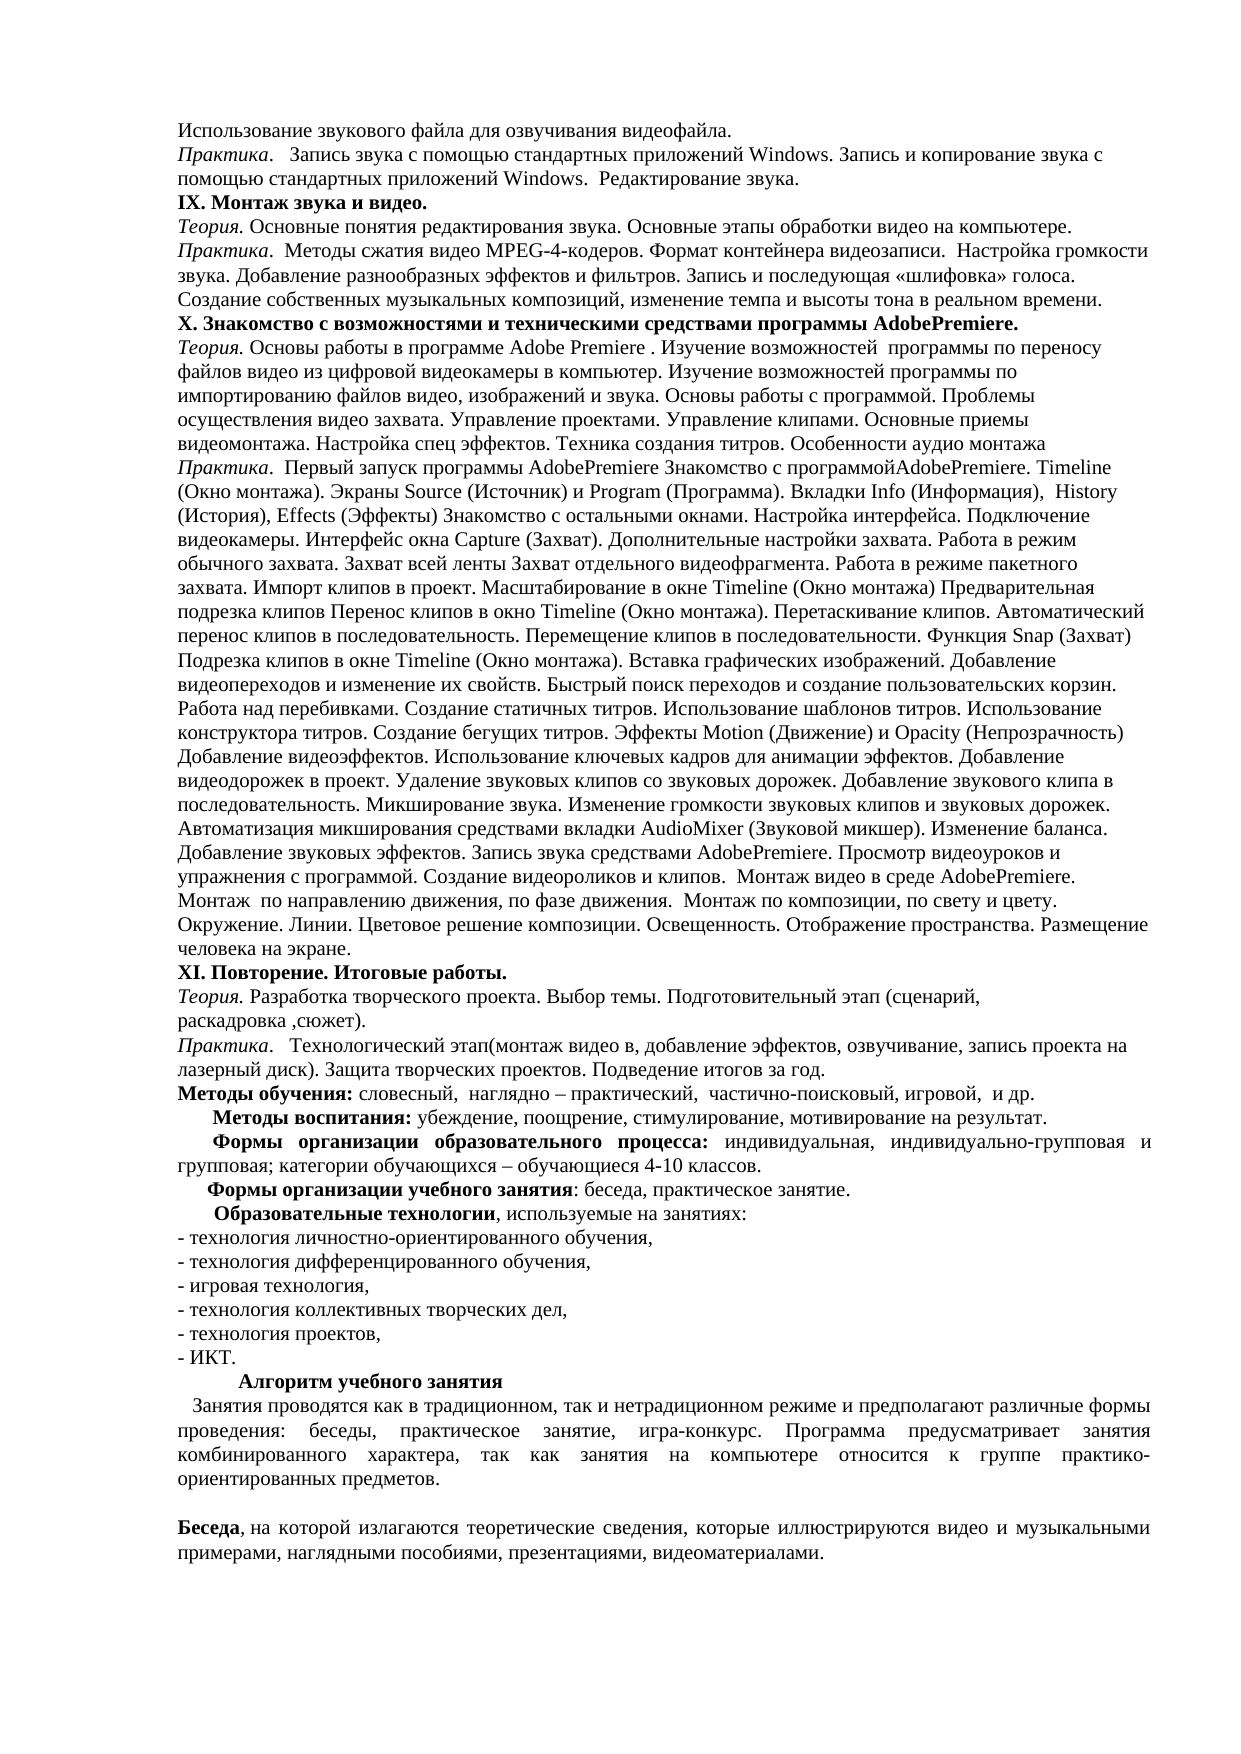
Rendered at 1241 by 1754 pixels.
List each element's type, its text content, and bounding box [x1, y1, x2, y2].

text Методы воспитания: убеждение, поощрение, стимулирование, мотивирование на результат. [177, 1105, 1152, 1129]
text Образовательные технологии, используемые на занятиях: [177, 1201, 1152, 1225]
text Добавление видеоэффектов. Использование ключевых кадров для анимации эффектов. Добавление видеодорожек в проект. Удаление звуковых клипов со звуковых дорожек. Добавление звукового клипа в последовательность. Микширование звука. Изменение громкости звуковых клипов и звуковых дорожек. [177, 744, 1152, 816]
text Создание собственных музыкальных композиций, изменение темпа и высоты тона в реальном времени. X. Знакомство с возможностями и техническими средствами программы AdobePremiere. Теория. Основы работы в программе Adobe Premiere . Изучение возможностей программы по переносу файлов видео из цифровой видеокамеры в компьютер. Изучение возможностей программы по импортированию файлов видео, изображений и звука. Основы работы с программой. Проблемы осуществления видео захвата. Управление проектами. Управление клипами. Основные приемы видеомонтажа. Настройка спец эффектов. Техника создания титров. Особенности аудио монтажа [177, 287, 1152, 455]
text Формы организации учебного занятия: беседа, практическое занятие. [177, 1177, 1152, 1201]
text - технология проектов, [177, 1321, 1152, 1345]
text - игровая технология, [177, 1273, 1152, 1297]
text Беседа, на которой излагаются теоретические сведения, которые иллюстрируются видео и музыкальными примерами, наглядными пособиями, презентациями, видеоматериалами. [177, 1514, 1152, 1564]
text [177, 118, 1152, 142]
text Формы организации образовательного процесса: индивидуальная, индивидуально-групповая и групповая; категории обучающихся – обучающиеся 4-10 классов. [177, 1129, 1152, 1177]
text - ИКТ. [177, 1345, 1152, 1369]
text - технология дифференцированного обучения, [177, 1249, 1152, 1273]
text Автоматизация микширования средствами вкладки AudioMixer (Звуковой микшер). Изменение баланса. [177, 816, 1152, 840]
text Добавление звуковых эффектов. Запись звука средствами AdobePremiere. Просмотр видеоуроков и упражнения с программой. Создание видеороликов и клипов. Монтаж видео в среде AdobePremiere. Монтаж по направлению движения, по фазе движения. Монтаж по композиции, по свету и цвету. Окружение. Линии. Цветовое решение композиции. Освещенность. Отображение пространства. Размещение человека на экране. XI. Повторение. Итоговые работы. Теория. Разработка творческого проекта. Выбор темы. Подготовительный этап (сценарий, раскадровка ,сюжет). Практика. Технологический этап(монтаж видео в, добавление эффектов, озвучивание, запись проекта на лазерный диск). Защита творческих проектов. Подведение итогов за год. [177, 840, 1152, 1081]
text Алгоритм учебного занятия [177, 1369, 1152, 1393]
text Занятия проводятся как в традиционном, так и нетрадиционном режиме и предполагают различные формы проведения: беседы, практическое занятие, игра-конкурс. Программа предусматривает занятия комбинированного характера, так как занятия на компьютере относится к группе практико-ориентированных предметов. [177, 1393, 1152, 1490]
text Практика. Запись звука с помощью стандартных приложений Windows. Запись и копирование звука с помощью стандартных приложений Windows. Редактирование звука. IX. Монтаж звука и видео. Теория. Основные понятия редактирования звука. Основные этапы обработки видео на компьютере. Практика. Методы сжатия видео MPEG-4-кодеров. Формат контейнера видеозаписи. Настройка громкости звука. Добавление разнообразных эффектов и фильтров. Запись и последующая «шлифовка» голоса. [177, 142, 1152, 287]
text Методы обучения: словесный, наглядно – практический, частично-поисковый, игровой, и др. [177, 1081, 1152, 1105]
text - технология личностно-ориентированного обучения, [177, 1225, 1152, 1249]
text - технология коллективных творческих дел, [177, 1297, 1152, 1321]
text Практика. Первый запуск программы AdobePremiere Знакомство с программойAdobePremiere. Timeline (Окно монтажа). Экраны Source (Источник) и Program (Программа). Вкладки Info (Информация), History (История), Effects (Эффекты) Знакомство с остальными окнами. Настройка интерфейса. Подключение видеокамеры. Интерфейс окна Capture (Захват). Дополнительные настройки захвата. Работа в режим обычного захвата. Захват всей ленты Захват отдельного видеофрагмента. Работа в режиме пакетного захвата. Импорт клипов в проект. Масштабирование в окне Timeline (Окно монтажа) Предварительная подрезка клипов Перенос клипов в окно Timeline (Окно монтажа). Перетаскивание клипов. Автоматический перенос клипов в последовательность. Перемещение клипов в последовательности. Функция Snap (Захват) Подрезка клипов в окне Timeline (Окно монтажа). Вставка графических изображений. Добавление видеопереходов и изменение их свойств. Быстрый поиск переходов и создание пользовательских корзин. Работа над перебивками. Создание статичных титров. Использование шаблонов титров. Использование конструктора титров. Создание бегущих титров. Эффекты Motion (Движение) и Opacity (Непрозрачность) [177, 455, 1152, 744]
